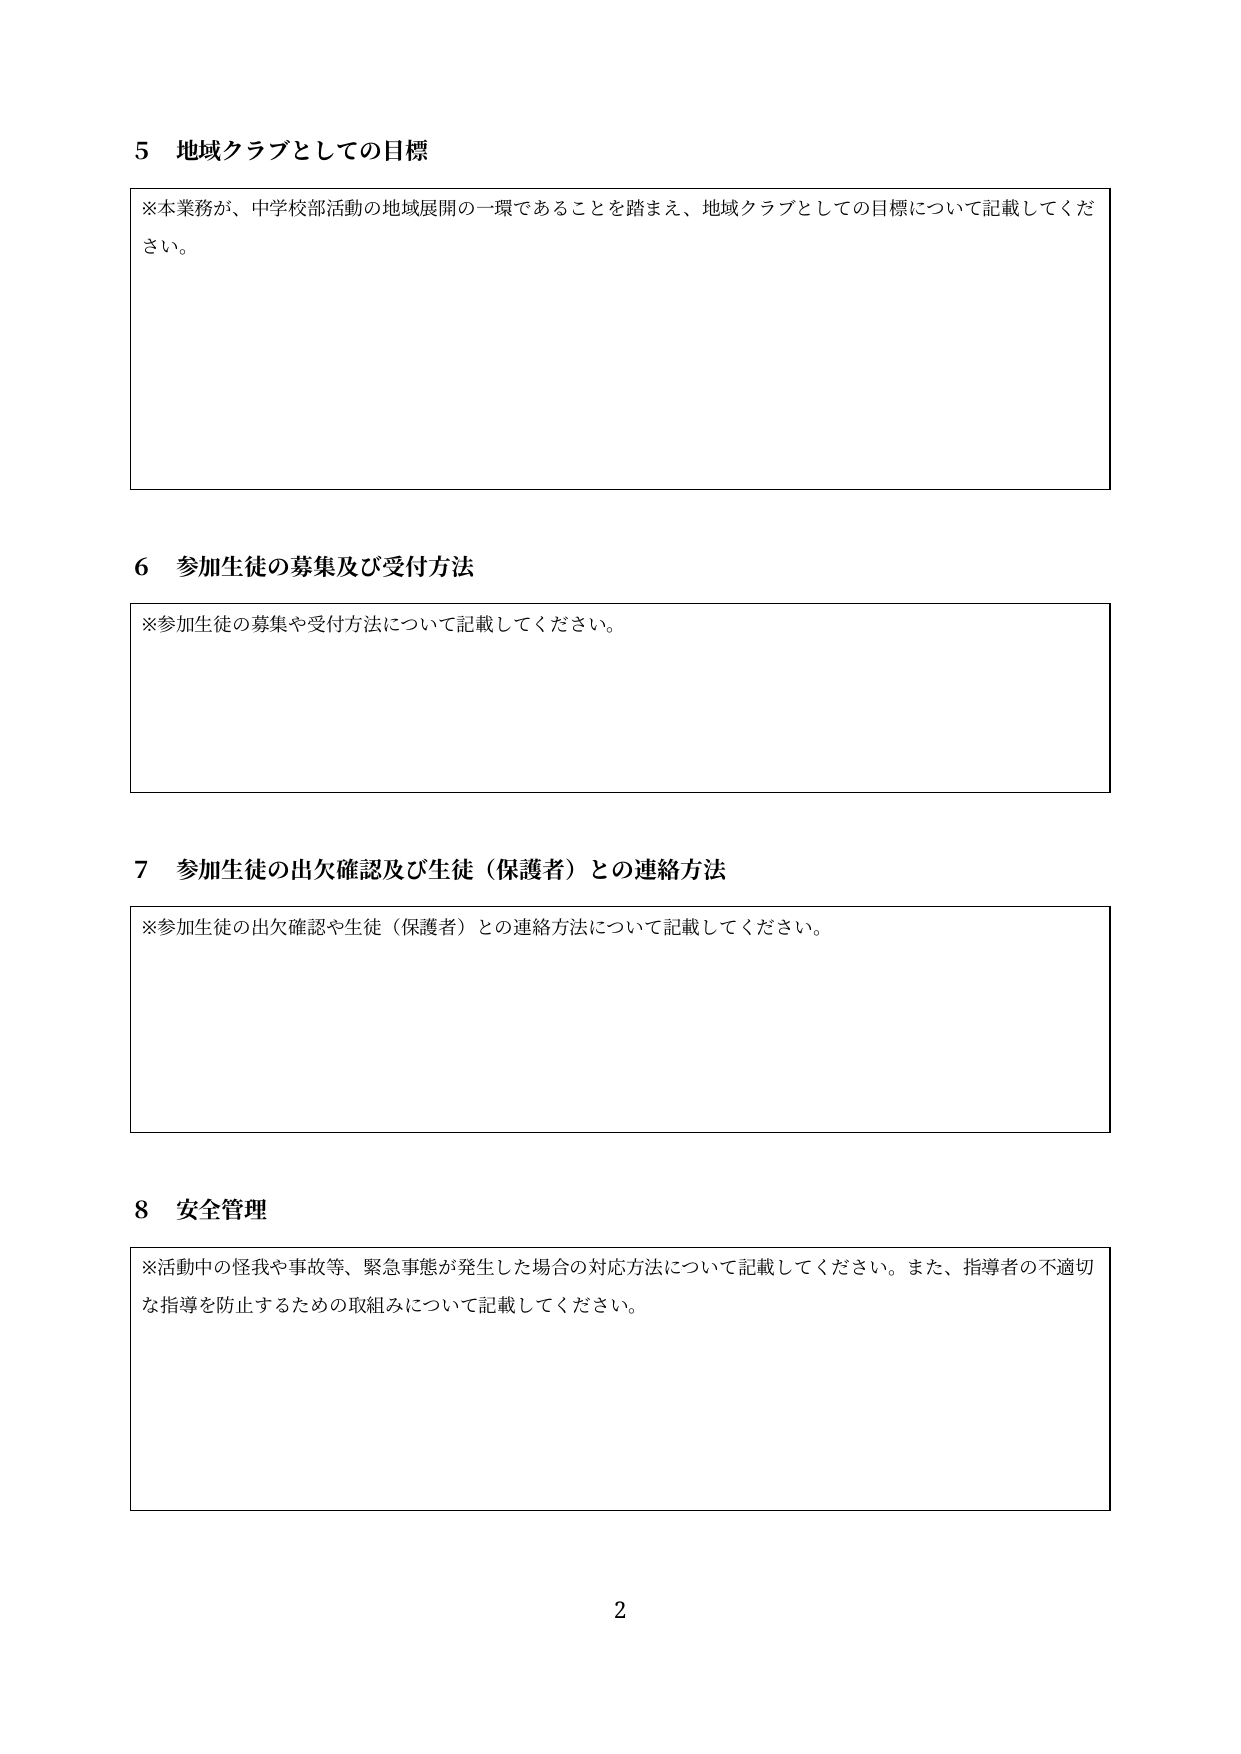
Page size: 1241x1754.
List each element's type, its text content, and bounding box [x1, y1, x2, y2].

table_header ※本業務が、中学校部活動の地域展開の一環であることを踏まえ、地域クラブとしての目標について記載してください。 [131, 189, 1109, 489]
table_header ※活動中の怪我や事故等、緊急事態が発生した場合の対応方法について記載してください。また、指導者の不適切な指導を防止するための取組みについて記載してください。 [131, 1248, 1109, 1510]
table_header ※参加生徒の募集や受付方法について記載してください。 [131, 604, 1109, 792]
table_header ※参加生徒の出欠確認や生徒（保護者）との連絡方法について記載してください。 [131, 907, 1109, 1132]
text ７ 参加生徒の出欠確認及び生徒（保護者）との連絡方法 [130, 849, 1110, 887]
text ６ 参加生徒の募集及び受付方法 [130, 546, 1110, 584]
text ５ 地域クラブとしての目標 [130, 131, 1110, 168]
text ８ 安全管理 [130, 1190, 1110, 1227]
